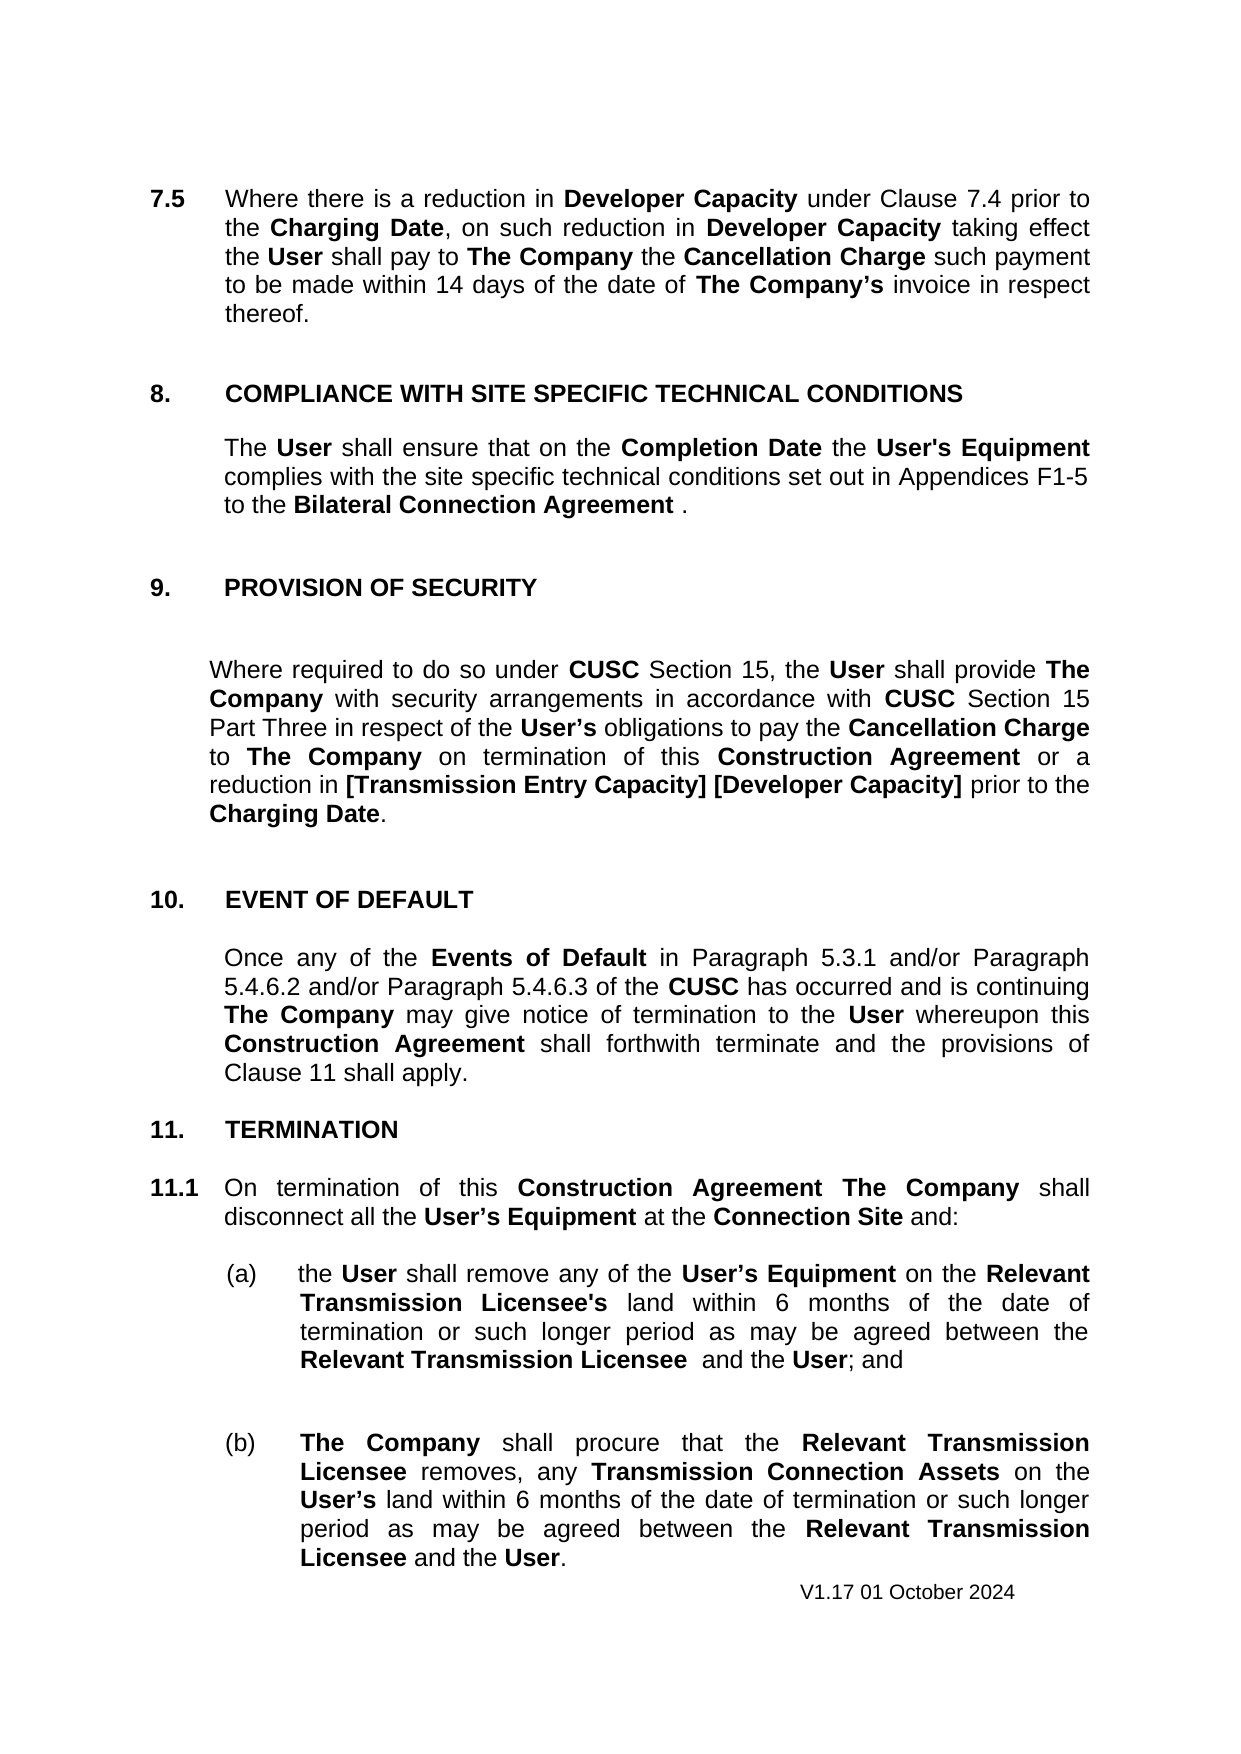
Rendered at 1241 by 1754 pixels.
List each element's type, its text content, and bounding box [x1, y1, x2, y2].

text Once any of the Events of Default in Paragraph 5.3.1 and/or Paragraph 5.4.6.2 and/or Paragraph 5.4.6.3 of the CUSC has occurred and is continuing The Company may give notice of termination to the User whereupon this Construction Agreement shall forthwith terminate and the provisions of Clause 11 shall apply. [150, 943, 1090, 1087]
text 11.1 On termination of this Construction Agreement The Company shall disconnect all the User’s Equipment at the Connection Site and: [150, 1173, 1090, 1230]
text (a) the User shall remove any of the User’s Equipment on the Relevant Transmission Licensee's land within 6 months of the date of termination or such longer period as may be agreed between the Relevant Transmission Licensee and the User; and [226, 1259, 1090, 1374]
text 7.5 Where there is a reduction in Developer Capacity under Clause 7.4 prior to the Charging Date, on such reduction in Developer Capacity taking effect the User shall pay to The Company the Cancellation Charge such payment to be made within 14 days of the date of The Company’s invoice in respect thereof. [150, 184, 1090, 328]
text 10. EVENT OF DEFAULT [150, 885, 1090, 914]
subtitle (b) The Company shall procure that the Relevant Transmission Licensee removes, any Transmission Connection Assets on the User’s land within 6 months of the date of termination or such longer period as may be agreed between the Relevant Transmission Licensee and the User. [225, 1428, 1090, 1572]
text 9. PROVISION OF SECURITY [150, 573, 1090, 602]
text 8. Compliance with Site Specific Technical Conditions [150, 379, 1090, 408]
text Where required to do so under CUSC Section 15, the User shall provide The Company with security arrangements in accordance with CUSC Section 15 Part Three in respect of the User’s obligations to pay the Cancellation Charge to The Company on termination of this Construction Agreement or a reduction in [Transmission Entry Capacity] [Developer Capacity] prior to the Charging Date. [150, 655, 1090, 828]
text 11. TERMINATION [150, 1115, 1090, 1144]
text The User shall ensure that on the Completion Date the User's Equipment complies with the site specific technical conditions set out in Appendices F1-5 to the Bilateral Connection Agreement . [224, 433, 1090, 519]
